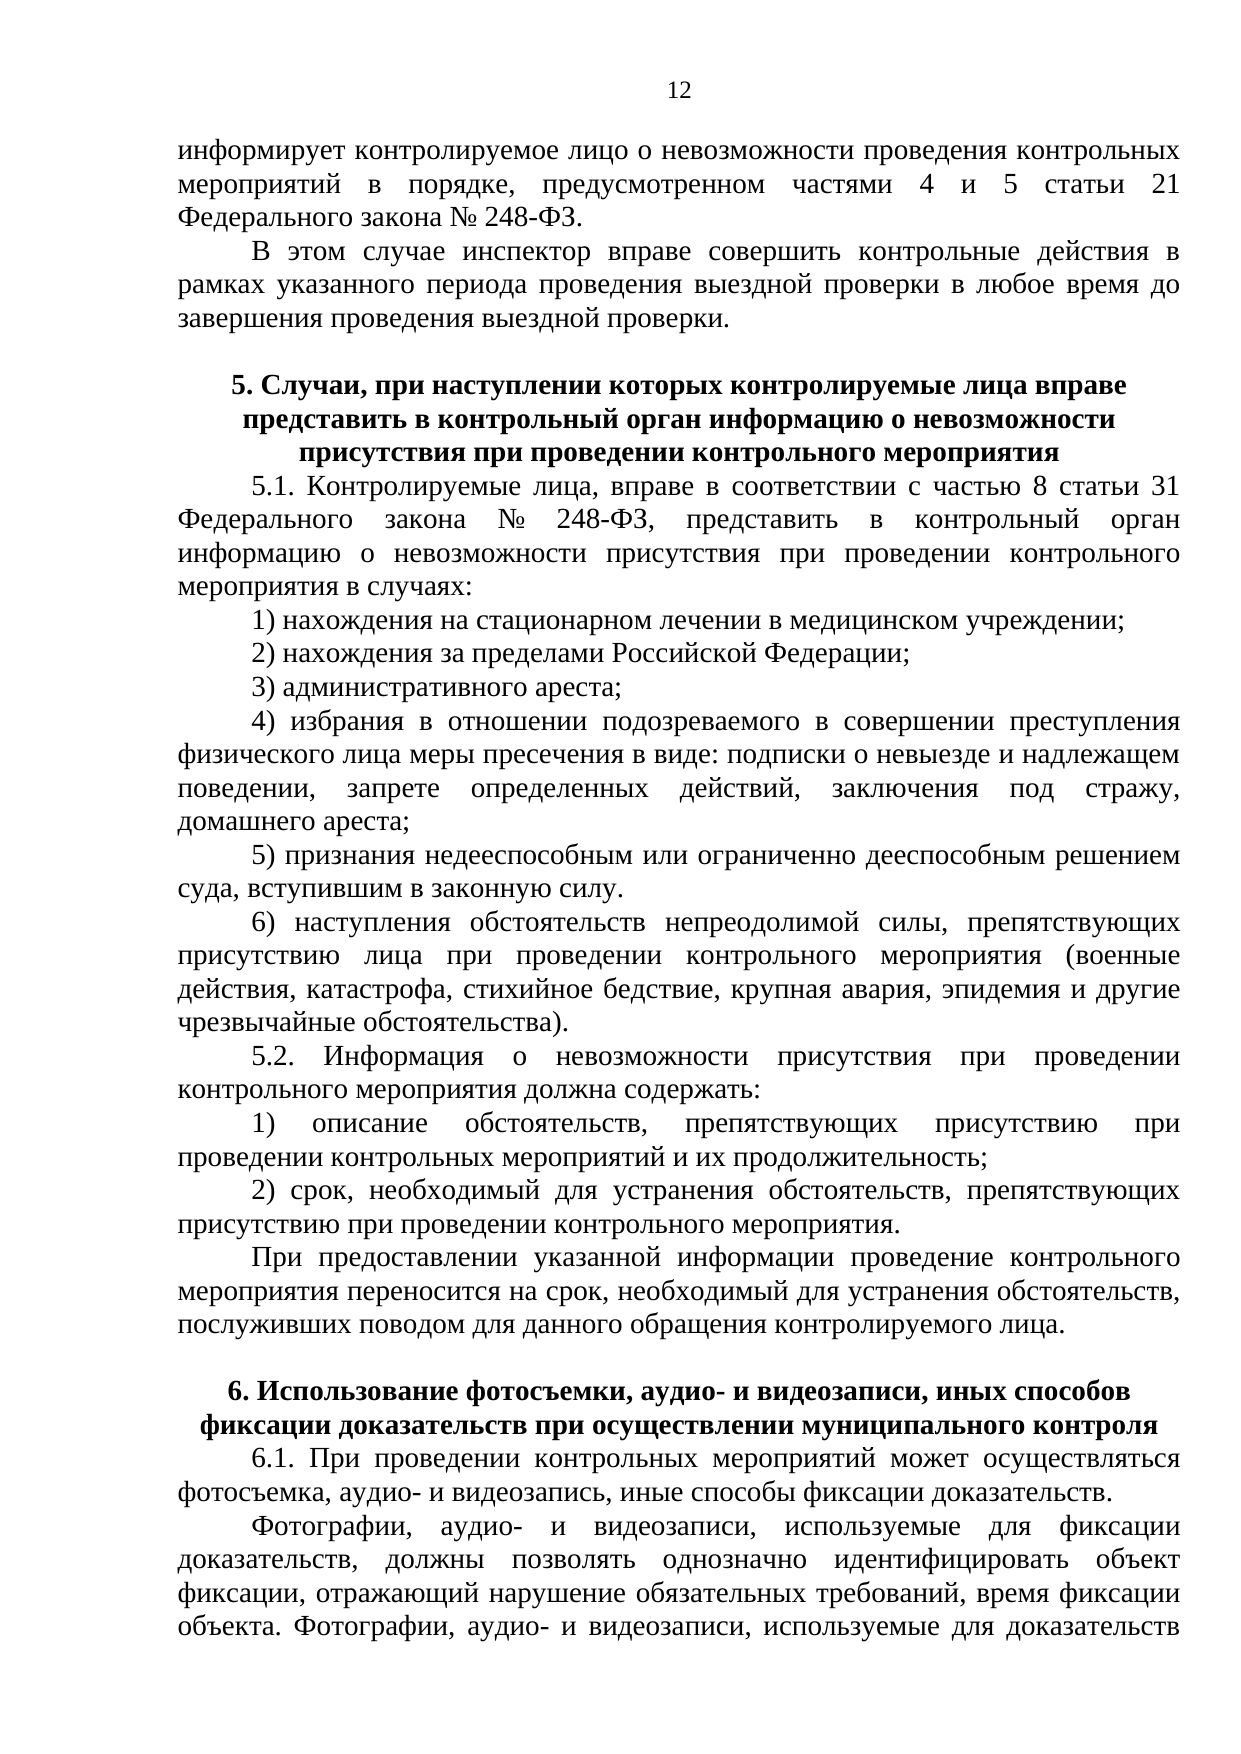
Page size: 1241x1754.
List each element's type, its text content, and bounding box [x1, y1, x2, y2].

text При предоставлении указанной информации проведение контрольного мероприятия переносится на срок, необходимый для устранения обстоятельств, послуживших поводом для данного обращения контролируемого лица. [177, 1239, 1181, 1340]
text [177, 1508, 1181, 1642]
text 2) срок, необходимый для устранения обстоятельств, препятствующих присутствию при проведении контрольного мероприятия. [177, 1172, 1181, 1239]
text 4) избрания в отношении подозреваемого в совершении преступления физического лица меры пресечения в виде: подписки о невыезде и надлежащем поведении, запрете определенных действий, заключения под стражу, домашнего ареста; [177, 703, 1181, 837]
text 5.2. Информация о невозможности присутствия при проведении контрольного мероприятия должна содержать: [177, 1038, 1181, 1105]
text 1) нахождения на стационарном лечении в медицинском учреждении; [177, 602, 1181, 636]
text 6. Использование фотосъемки, аудио- и видеозаписи, иных способов фиксации доказательств при осуществлении муниципального контроля [177, 1373, 1181, 1441]
text 6) наступления обстоятельств непреодолимой силы, препятствующих присутствию лица при проведении контрольного мероприятия (военные действия, катастрофа, стихийное бедствие, крупная авария, эпидемия и другие чрезвычайные обстоятельства). [177, 904, 1181, 1038]
text 3) административного ареста; [177, 669, 1181, 703]
text 5) признания недееспособным или ограниченно дееспособным решением суда, вступившим в законную силу. [177, 837, 1181, 904]
text 5.1. Контролируемые лица, вправе в соответствии с частью 8 статьи 31 Федерального закона № 248-ФЗ, представить в контрольный орган информацию о невозможности присутствия при проведении контрольного мероприятия в случаях: [177, 468, 1181, 602]
text 2) нахождения за пределами Российской Федерации; [177, 636, 1181, 669]
text 5. Случаи, при наступлении которых контролируемые лица вправе представить в контрольный орган информацию о невозможности присутствия при проведении контрольного мероприятия [177, 367, 1181, 468]
text В этом случае инспектор вправе совершить контрольные действия в рамках указанного периода проведения выездной проверки в любое время до завершения проведения выездной проверки. [177, 233, 1181, 334]
text 1) описание обстоятельств, препятствующих присутствию при проведении контрольных мероприятий и их продолжительность; [177, 1105, 1181, 1172]
text 6.1. При проведении контрольных мероприятий может осуществляться фотосъемка, аудио- и видеозапись, иные способы фиксации доказательств. [177, 1441, 1181, 1508]
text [177, 132, 1181, 233]
